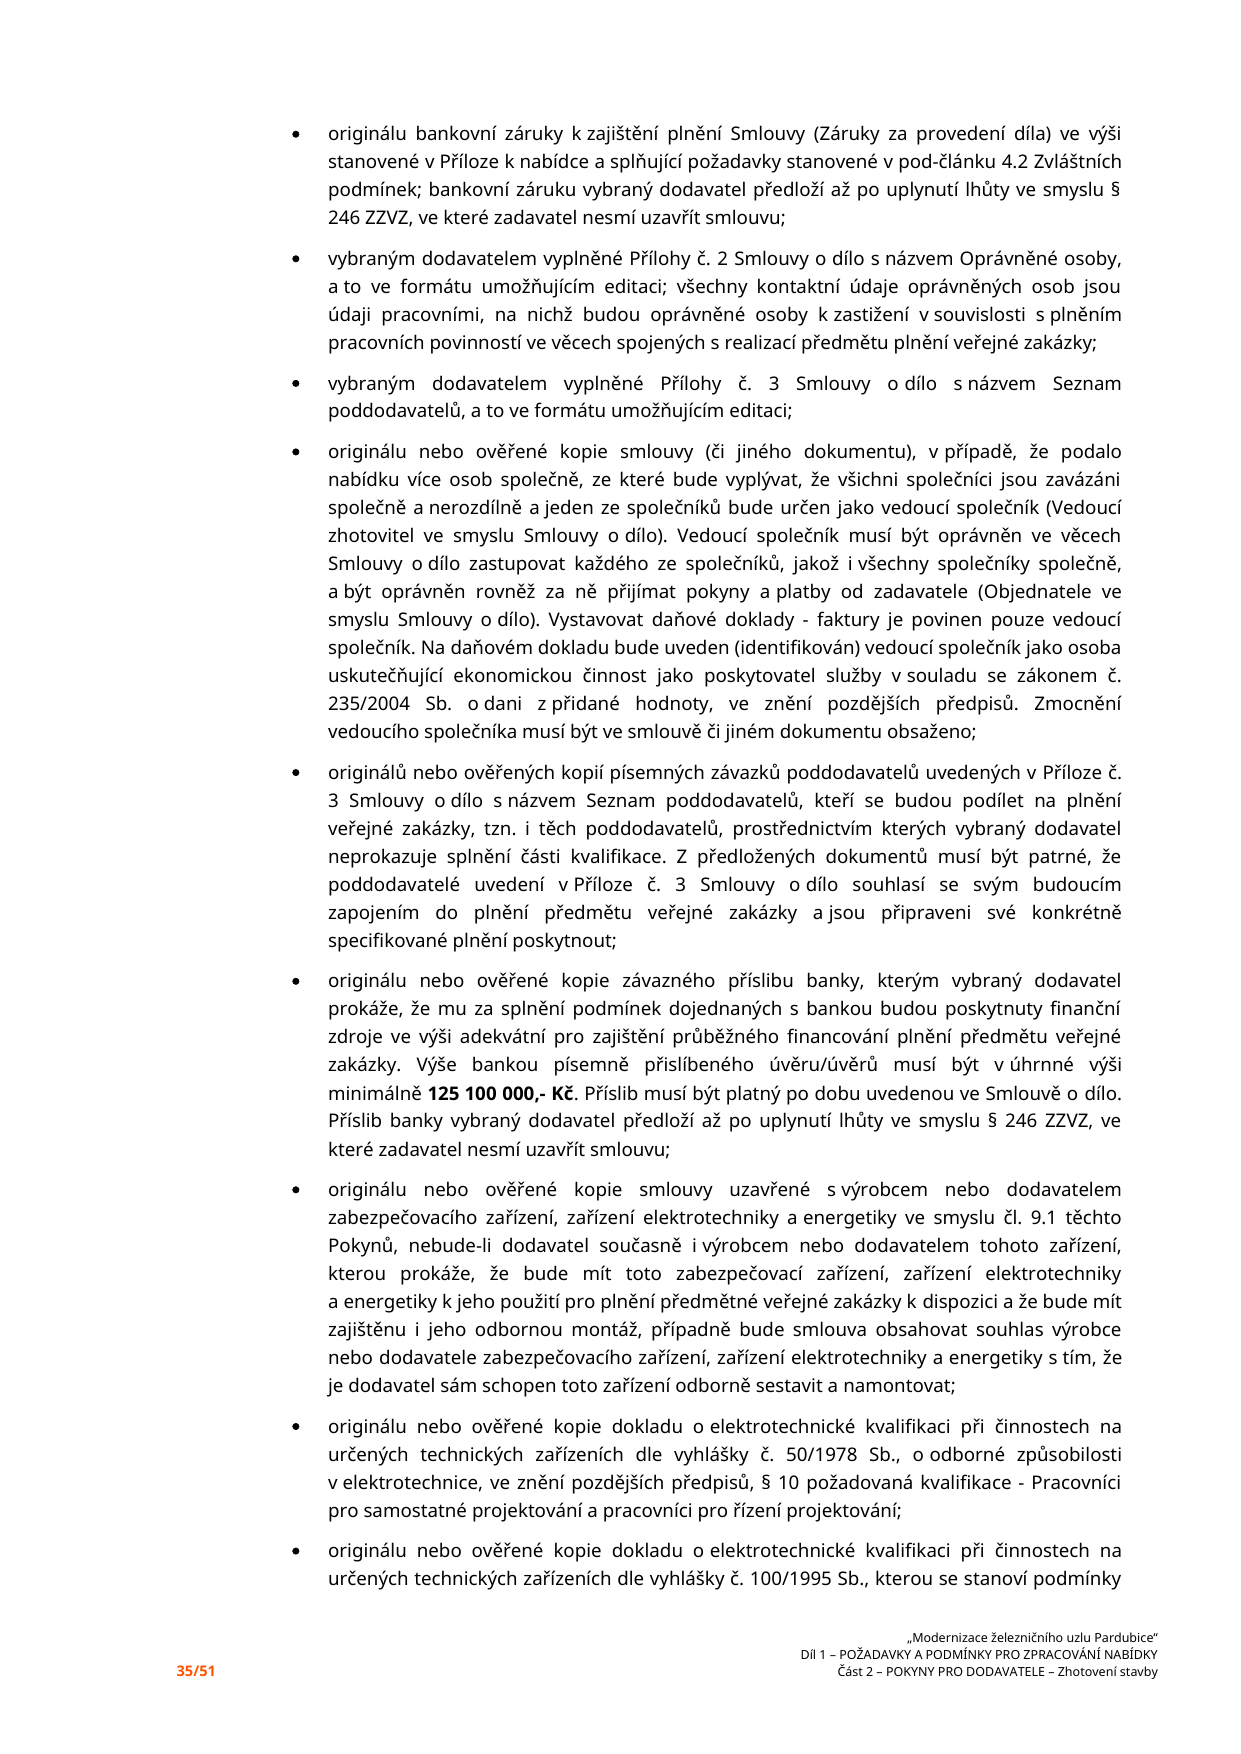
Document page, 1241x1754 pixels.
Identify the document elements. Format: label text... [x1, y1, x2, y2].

text originálu nebo ověřené kopie smlouvy uzavřené s výrobcem nebo dodavatelem zabezpečovacího zařízení, zařízení elektrotechniky a energetiky ve smyslu čl. 9.1 těchto Pokynů, nebude-li dodavatel současně i výrobcem nebo dodavatelem tohoto zařízení, kterou prokáže, že bude mít toto zabezpečovací zařízení, zařízení elektrotechniky a energetiky k jeho použití pro plnění předmětné veřejné zakázky k dispozici a že bude mít zajištěnu i jeho odbornou montáž, případně bude smlouva obsahovat souhlas výrobce nebo dodavatele zabezpečovacího zařízení, zařízení elektrotechniky a energetiky s tím, že je dodavatel sám schopen toto zařízení odborně sestavit a namontovat; [292, 1176, 1122, 1398]
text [292, 1538, 1122, 1591]
text vybraným dodavatelem vyplněné Přílohy č. 2 Smlouvy o dílo s názvem Oprávněné osoby, a to ve formátu umožňujícím editaci; všechny kontaktní údaje oprávněných osob jsou údaji pracovními, na nichž budou oprávněné osoby k zastižení v souvislosti s plněním pracovních povinností ve věcech spojených s realizací předmětu plnění veřejné zakázky; [292, 245, 1122, 355]
text originálu nebo ověřené kopie závazného příslibu banky, kterým vybraný dodavatel prokáže, že mu za splnění podmínek dojednaných s bankou budou poskytnuty finanční zdroje ve výši adekvátní pro zajištění průběžného financování plnění předmětu veřejné zakázky. Výše bankou písemně přislíbeného úvěru/úvěrů musí být v úhrnné výši minimálně 125 100 000,- Kč. Příslib musí být platný po dobu uvedenou ve Smlouvě o dílo. Příslib banky vybraný dodavatel předloží až po uplynutí lhůty ve smyslu § 246 ZZVZ, ve které zadavatel nesmí uzavřít smlouvu; [292, 968, 1122, 1161]
text vybraným dodavatelem vyplněné Přílohy č. 3 Smlouvy o dílo s názvem Seznam poddodavatelů, a to ve formátu umožňujícím editaci; [292, 370, 1122, 423]
text originálu nebo ověřené kopie smlouvy (či jiného dokumentu), v případě, že podalo nabídku více osob společně, ze které bude vyplývat, že všichni společníci jsou zavázáni společně a nerozdílně a jeden ze společníků bude určen jako vedoucí společník (Vedoucí zhotovitel ve smyslu Smlouvy o dílo). Vedoucí společník musí být oprávněn ve věcech Smlouvy o dílo zastupovat každého ze společníků, jakož i všechny společníky společně, a být oprávněn rovněž za ně přijímat pokyny a platby od zadavatele (Objednatele ve smyslu Smlouvy o dílo). Vystavovat daňové doklady - faktury je povinen pouze vedoucí společník. Na daňovém dokladu bude uveden (identifikován) vedoucí společník jako osoba uskutečňující ekonomickou činnost jako poskytovatel služby v souladu se zákonem č. 235/2004 Sb. o dani z přidané hodnoty, ve znění pozdějších předpisů. Zmocnění vedoucího společníka musí být ve smlouvě či jiném dokumentu obsaženo; [292, 438, 1122, 744]
text originálů nebo ověřených kopií písemných závazků poddodavatelů uvedených v Příloze č. 3 Smlouvy o dílo s názvem Seznam poddodavatelů, kteří se budou podílet na plnění veřejné zakázky, tzn. i těch poddodavatelů, prostřednictvím kterých vybraný dodavatel neprokazuje splnění části kvalifikace. Z předložených dokumentů musí být patrné, že poddodavatelé uvedení v Příloze č. 3 Smlouvy o dílo souhlasí se svým budoucím zapojením do plnění předmětu veřejné zakázky a jsou připraveni své konkrétně specifikované plnění poskytnout; [292, 759, 1122, 953]
text originálu nebo ověřené kopie dokladu o elektrotechnické kvalifikaci při činnostech na určených technických zařízeních dle vyhlášky č. 50/1978 Sb., o odborné způsobilosti v elektrotechnice, ve znění pozdějších předpisů, § 10 požadovaná kvalifikace - Pracovníci pro samostatné projektování a pracovníci pro řízení projektování; [292, 1413, 1122, 1523]
text originálu bankovní záruky k zajištění plnění Smlouvy (Záruky za provedení díla) ve výši stanovené v Příloze k nabídce a splňující požadavky stanovené v pod-článku 4.2 Zvláštních podmínek; bankovní záruku vybraný dodavatel předloží až po uplynutí lhůty ve smyslu § 246 ZZVZ, ve které zadavatel nesmí uzavřít smlouvu; [292, 121, 1122, 230]
